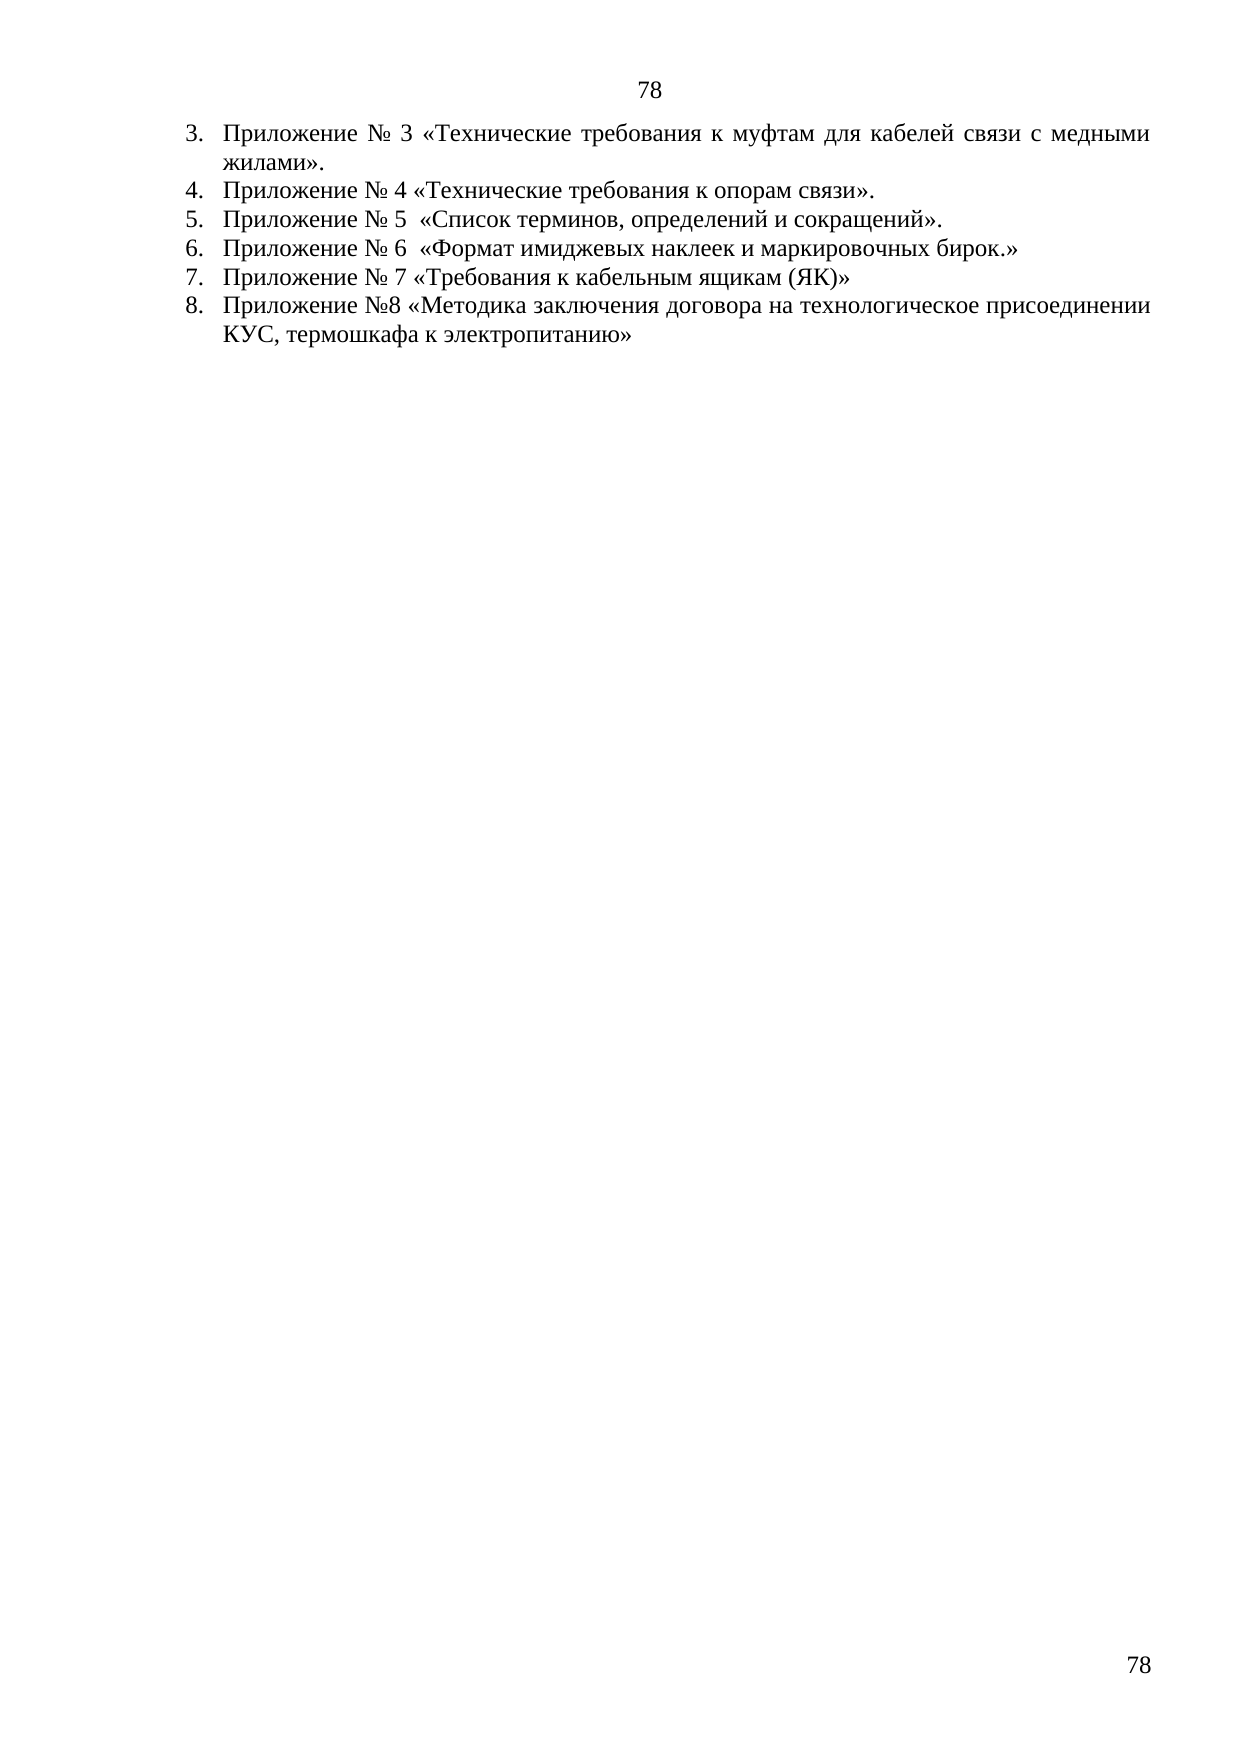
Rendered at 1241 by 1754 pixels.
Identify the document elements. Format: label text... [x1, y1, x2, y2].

list Приложение № 6 «Формат имиджевых наклеек и маркировочных бирок.» [185, 233, 1152, 262]
list Приложение № 7 «Требования к кабельным ящикам (ЯК)» [185, 262, 1152, 291]
list Приложение № 3 «Технические требования к муфтам для кабелей связи с медными жилами». [185, 118, 1152, 176]
list Приложение № 5 «Список терминов, определений и сокращений». [185, 204, 1152, 233]
list Приложение №8 «Методика заключения договора на технологическое присоединении КУС, термошкафа к электропитанию» [185, 291, 1152, 348]
list Приложение № 4 «Технические требования к опорам связи». [185, 176, 1152, 204]
